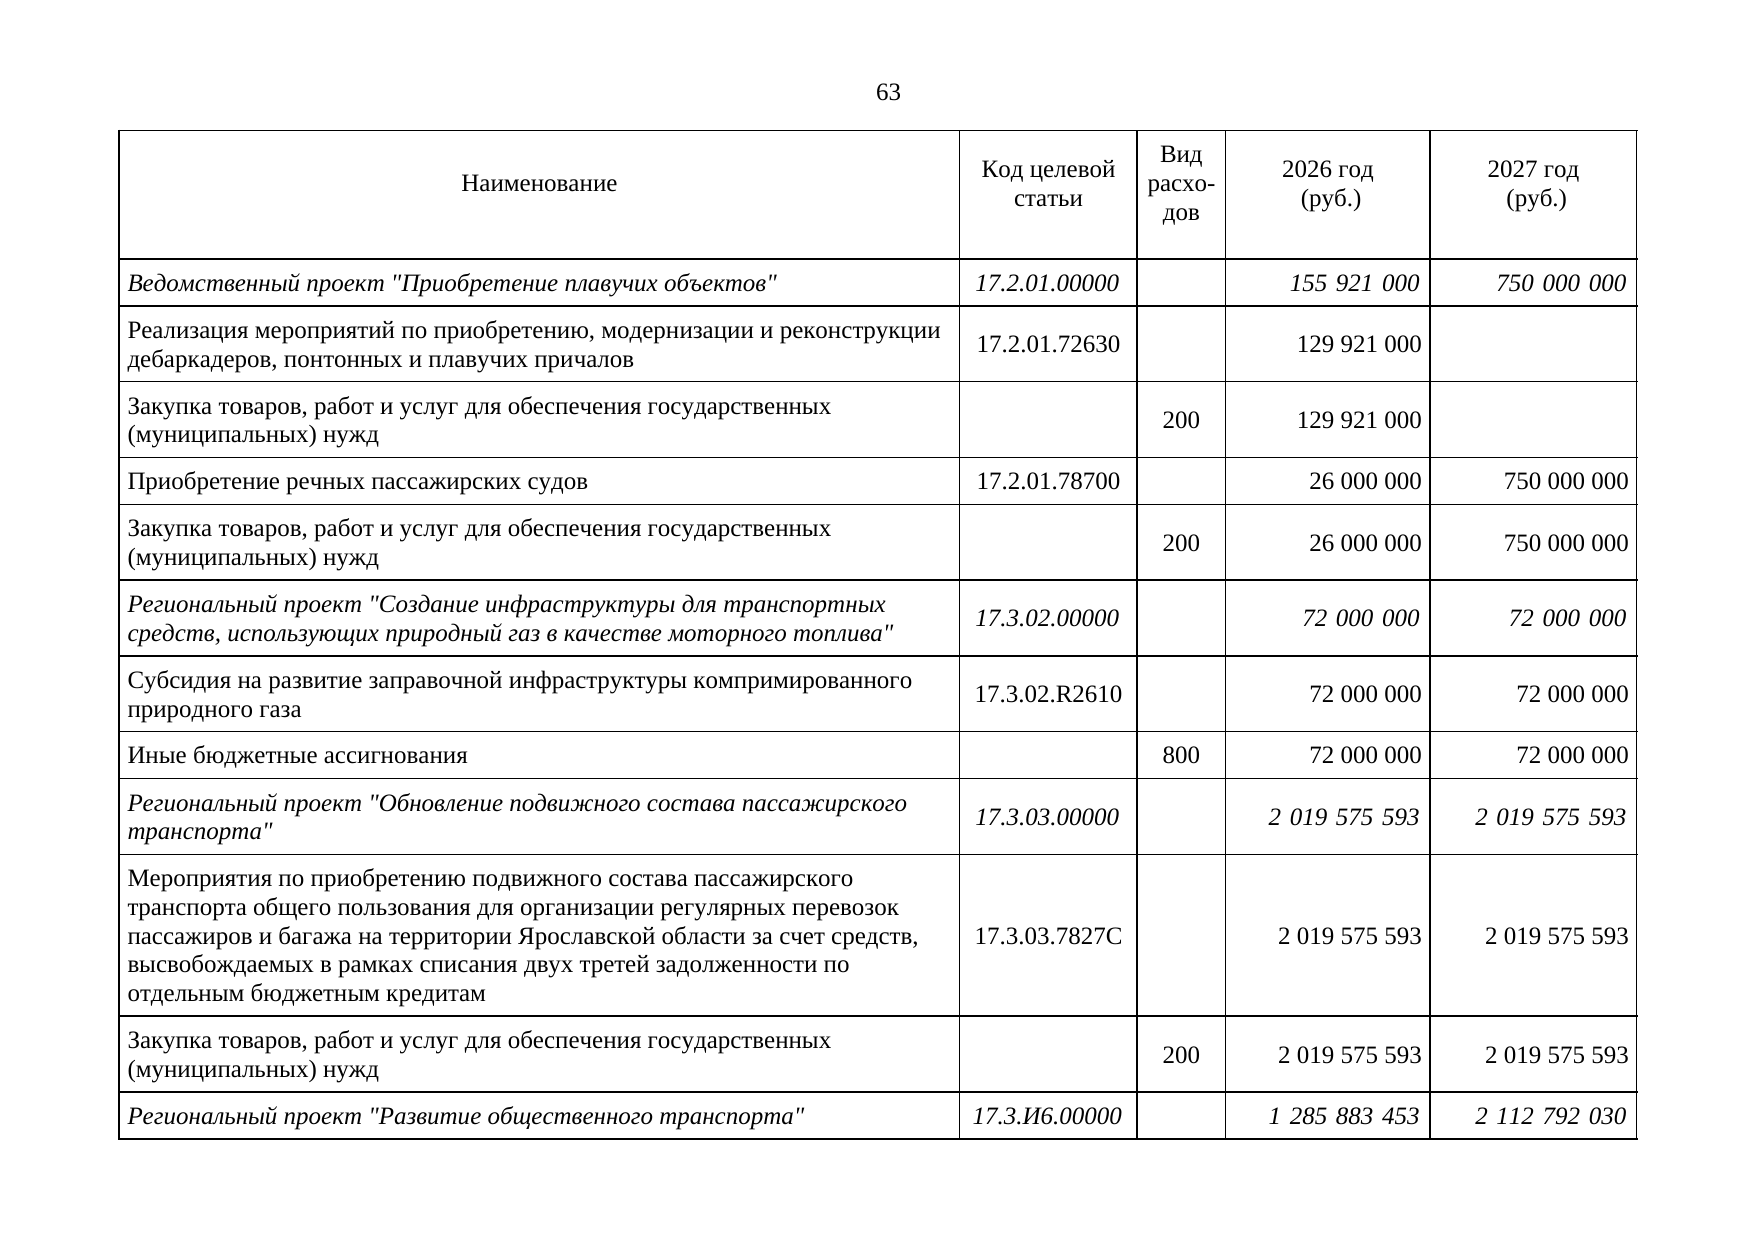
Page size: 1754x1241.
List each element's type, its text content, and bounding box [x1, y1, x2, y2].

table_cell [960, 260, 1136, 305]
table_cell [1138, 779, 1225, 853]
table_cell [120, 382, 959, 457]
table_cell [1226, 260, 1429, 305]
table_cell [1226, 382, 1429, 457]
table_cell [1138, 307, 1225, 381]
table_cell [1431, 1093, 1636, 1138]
table_header Вид расхо-дов [1138, 131, 1225, 258]
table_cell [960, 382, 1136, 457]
table_header 2027 год (руб.) [1431, 131, 1636, 258]
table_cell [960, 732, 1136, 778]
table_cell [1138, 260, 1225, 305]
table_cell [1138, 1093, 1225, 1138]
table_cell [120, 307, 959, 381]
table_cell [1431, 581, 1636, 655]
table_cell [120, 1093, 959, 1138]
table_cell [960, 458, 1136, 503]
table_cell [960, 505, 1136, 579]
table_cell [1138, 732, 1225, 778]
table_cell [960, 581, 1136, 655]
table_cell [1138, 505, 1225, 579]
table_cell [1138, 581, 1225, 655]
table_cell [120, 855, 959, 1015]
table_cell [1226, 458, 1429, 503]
table_header 2026 год (руб.) [1226, 131, 1429, 258]
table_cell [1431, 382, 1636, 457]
table_header Код целевой статьи [960, 131, 1136, 258]
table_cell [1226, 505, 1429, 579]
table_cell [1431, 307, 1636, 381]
table_header Наименование [120, 131, 959, 258]
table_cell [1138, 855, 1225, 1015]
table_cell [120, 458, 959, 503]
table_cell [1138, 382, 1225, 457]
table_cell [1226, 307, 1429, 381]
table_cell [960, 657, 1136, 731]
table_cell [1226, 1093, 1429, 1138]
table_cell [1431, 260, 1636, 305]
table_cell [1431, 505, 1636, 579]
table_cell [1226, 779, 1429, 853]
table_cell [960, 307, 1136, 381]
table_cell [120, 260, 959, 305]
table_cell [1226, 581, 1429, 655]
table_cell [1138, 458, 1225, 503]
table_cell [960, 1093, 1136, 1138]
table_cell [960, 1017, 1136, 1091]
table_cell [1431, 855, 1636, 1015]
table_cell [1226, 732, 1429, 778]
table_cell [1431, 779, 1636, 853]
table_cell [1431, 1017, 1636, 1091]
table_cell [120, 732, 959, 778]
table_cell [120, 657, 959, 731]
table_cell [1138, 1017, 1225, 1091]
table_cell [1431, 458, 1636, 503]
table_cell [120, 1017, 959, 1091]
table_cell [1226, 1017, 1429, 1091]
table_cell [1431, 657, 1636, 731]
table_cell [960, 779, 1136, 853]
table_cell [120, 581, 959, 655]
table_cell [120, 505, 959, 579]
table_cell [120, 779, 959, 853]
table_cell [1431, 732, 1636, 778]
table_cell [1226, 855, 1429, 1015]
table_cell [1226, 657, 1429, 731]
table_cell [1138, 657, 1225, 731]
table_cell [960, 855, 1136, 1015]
